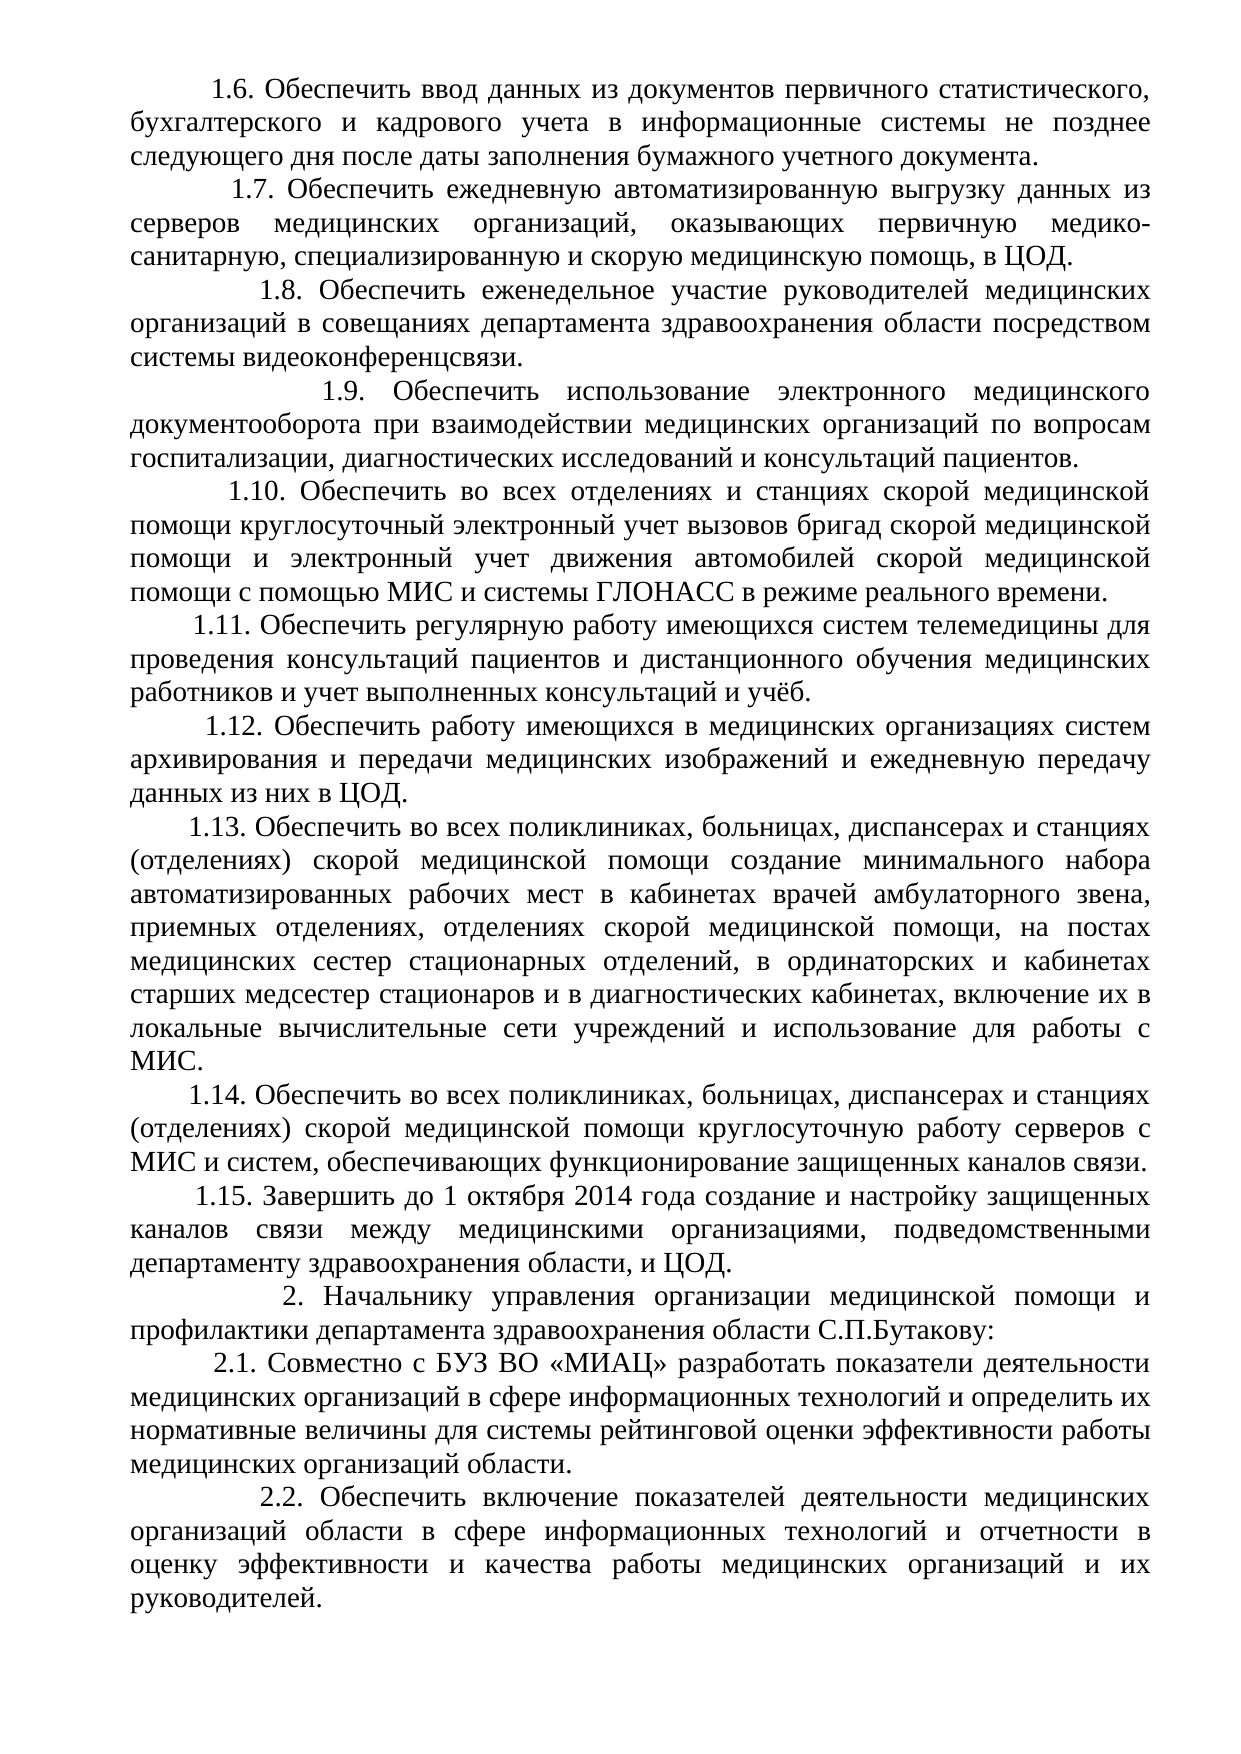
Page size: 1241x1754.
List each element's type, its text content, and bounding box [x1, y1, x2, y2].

text 1.9. Обеспечить использование электронного медицинского документооборота при взаимодействии медицинских организаций по вопросам госпитализации, диагностических исследований и консультаций пациентов. [130, 373, 1152, 473]
text 1.11. Обеспечить регулярную работу имеющихся систем телемедицины для проведения консультаций пациентов и дистанционного обучения медицинских работников и учет выполненных консультаций и учёб. [130, 607, 1152, 708]
text 1.12. Обеспечить работу имеющихся в медицинских организациях систем архивирования и передачи медицинских изображений и ежедневную передачу данных из них в ЦОД. [130, 708, 1152, 809]
text 2. Начальнику управления организации медицинской помощи и профилактики департамента здравоохранения области С.П.Бутакову: [130, 1278, 1152, 1345]
text 1.13. Обеспечить во всех поликлиниках, больницах, диспансерах и станциях (отделениях) скорой медицинской помощи создание минимального набора автоматизированных рабочих мест в кабинетах врачей амбулаторного звена, приемных отделениях, отделениях скорой медицинской помощи, на постах медицинских сестер стационарных отделений, в ординаторских и кабинетах старших медсестер стационаров и в диагностических кабинетах, включение их в локальные вычислительные сети учреждений и использование для работы с МИС. [130, 809, 1152, 1077]
text 1.8. Обеспечить еженедельное участие руководителей медицинских организаций в совещаниях департамента здравоохранения области посредством системы видеоконференцсвязи. [130, 272, 1152, 373]
text 2.2. Обеспечить включение показателей деятельности медицинских организаций области в сфере информационных технологий и отчетности в оценку эффективности и качества работы медицинских организаций и их руководителей. [130, 1479, 1152, 1614]
text 1.10. Обеспечить во всех отделениях и станциях скорой медицинской помощи круглосуточный электронный учет вызовов бригад скорой медицинской помощи и электронный учет движения автомобилей скорой медицинской помощи с помощью МИС и системы ГЛОНАСС в режиме реального времени. [130, 473, 1152, 607]
text 1.7. Обеспечить ежедневную автоматизированную выгрузку данных из серверов медицинских организаций, оказывающих первичную медико-санитарную, специализированную и скорую медицинскую помощь, в ЦОД. [130, 171, 1152, 272]
text 1.6. Обеспечить ввод данных из документов первичного статистического, бухгалтерского и кадрового учета в информационные системы не позднее следующего дня после даты заполнения бумажного учетного документа. [130, 71, 1152, 171]
text 1.15. Завершить до 1 октября 2014 года создание и настройку защищенных каналов связи между медицинскими организациями, подведомственными департаменту здравоохранения области, и ЦОД. [130, 1178, 1152, 1278]
text 1.14. Обеспечить во всех поликлиниках, больницах, диспансерах и станциях (отделениях) скорой медицинской помощи круглосуточную работу серверов с МИС и систем, обеспечивающих функционирование защищенных каналов связи. [130, 1077, 1152, 1178]
text 2.1. Совместно с БУЗ ВО «МИАЦ» разработать показатели деятельности медицинских организаций в сфере информационных технологий и определить их нормативные величины для системы рейтинговой оценки эффективности работы медицинских организаций области. [130, 1345, 1152, 1479]
